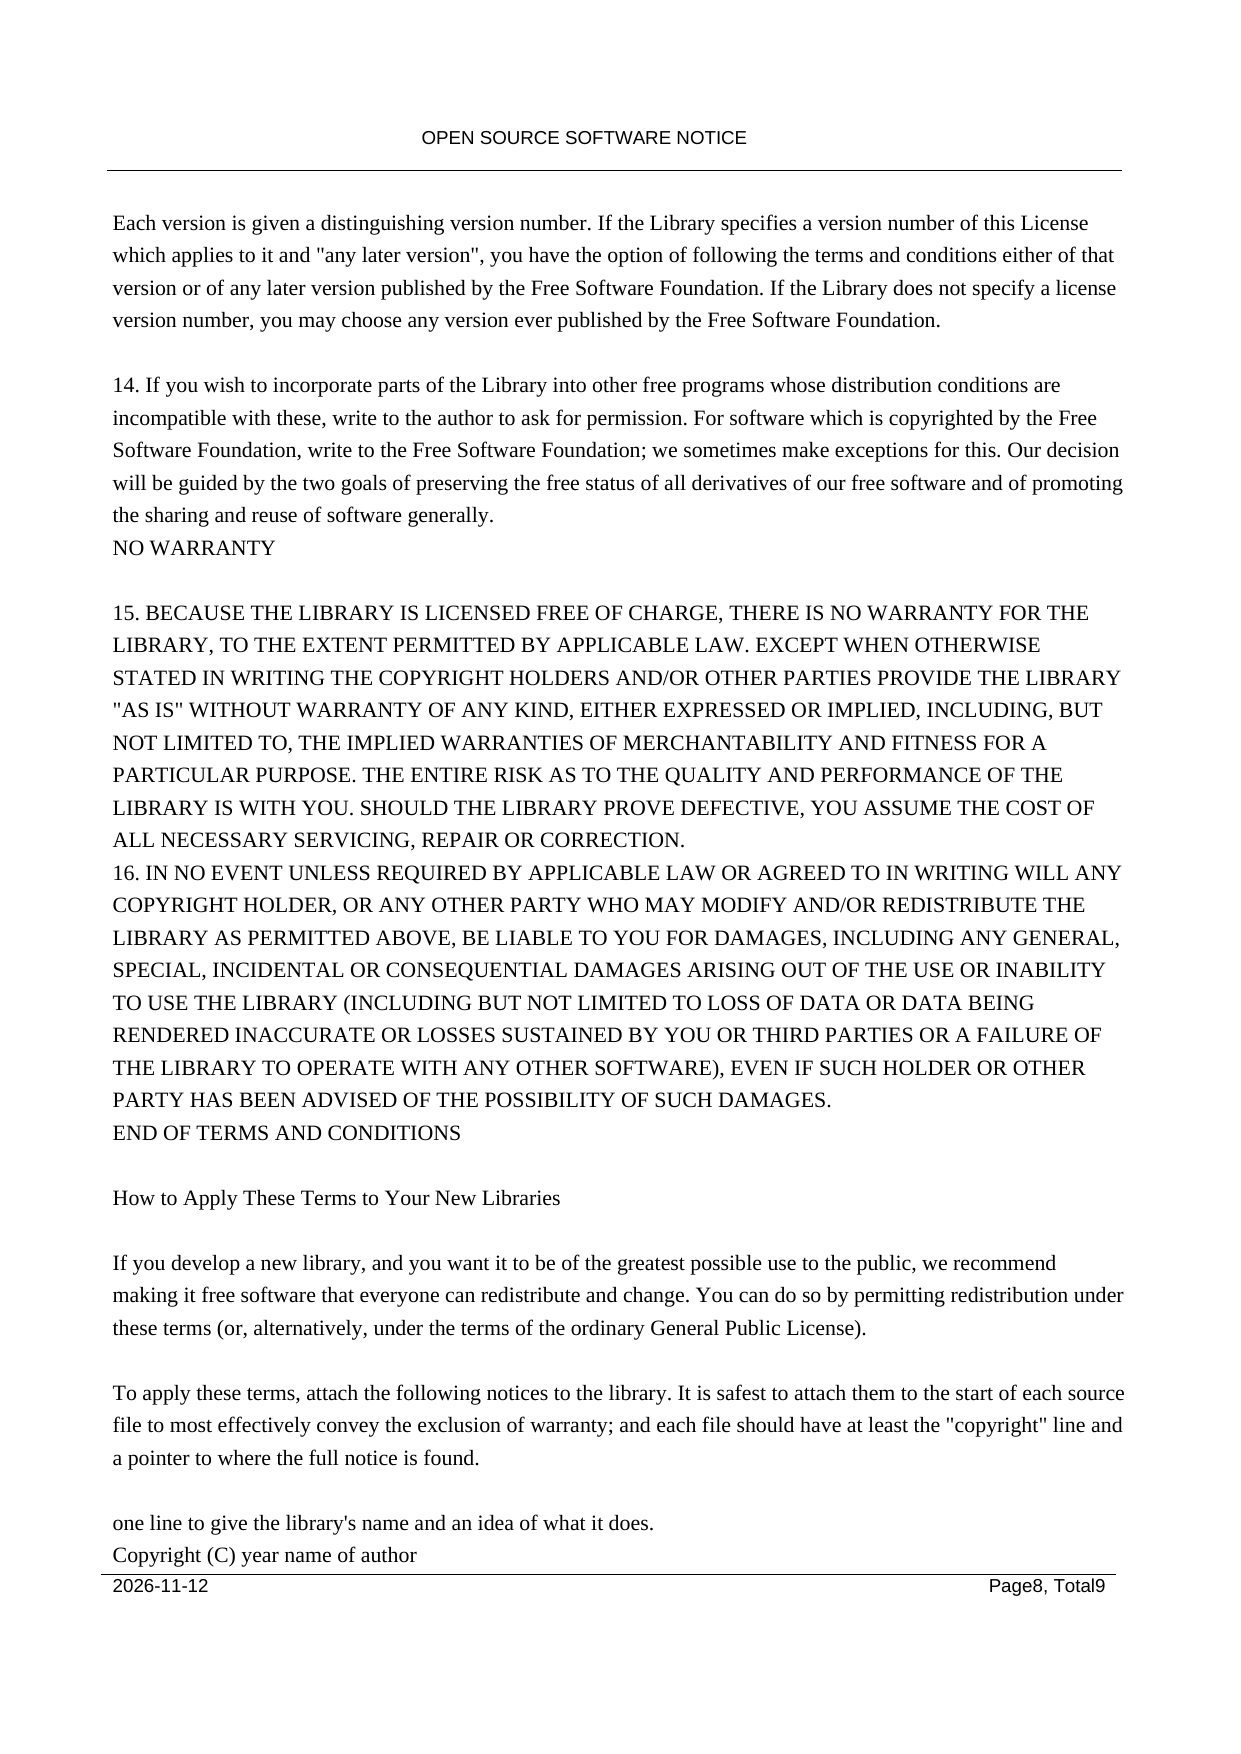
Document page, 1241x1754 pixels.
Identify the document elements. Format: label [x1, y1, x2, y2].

text [112, 206, 1128, 1571]
